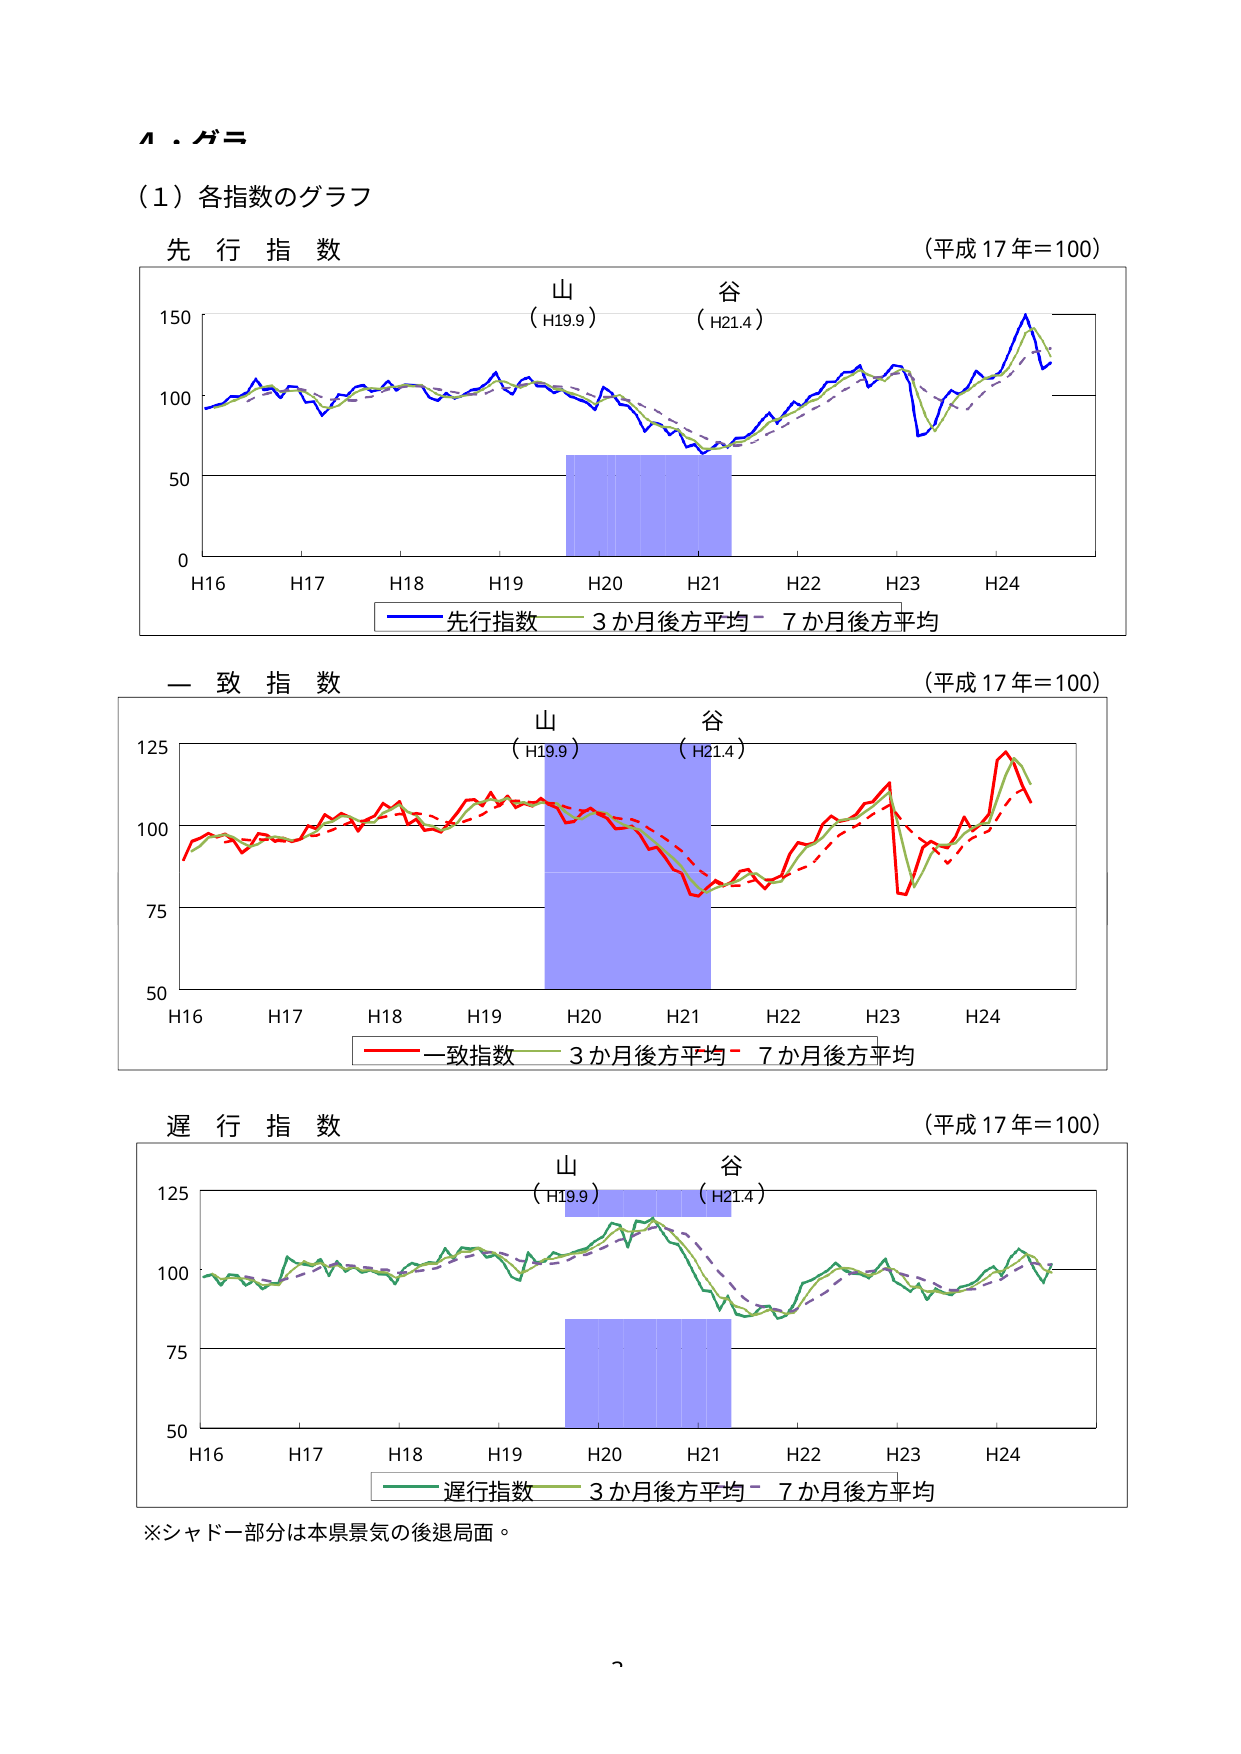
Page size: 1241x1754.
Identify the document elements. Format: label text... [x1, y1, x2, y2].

text 遅 行 指 数 （平成17年＝100） [167, 1108, 1159, 1143]
picture [202, 1216, 1053, 1320]
picture [204, 313, 1052, 455]
text ※シャドー部分は本県景気の後退局面。 [144, 1518, 1159, 1547]
text （１）各指数のグラフ [123, 180, 1159, 214]
text — 致 指 数 （平成17年＝100） [167, 666, 1159, 700]
text 先 行 指 数 （平成17年＝100） [167, 233, 1159, 267]
